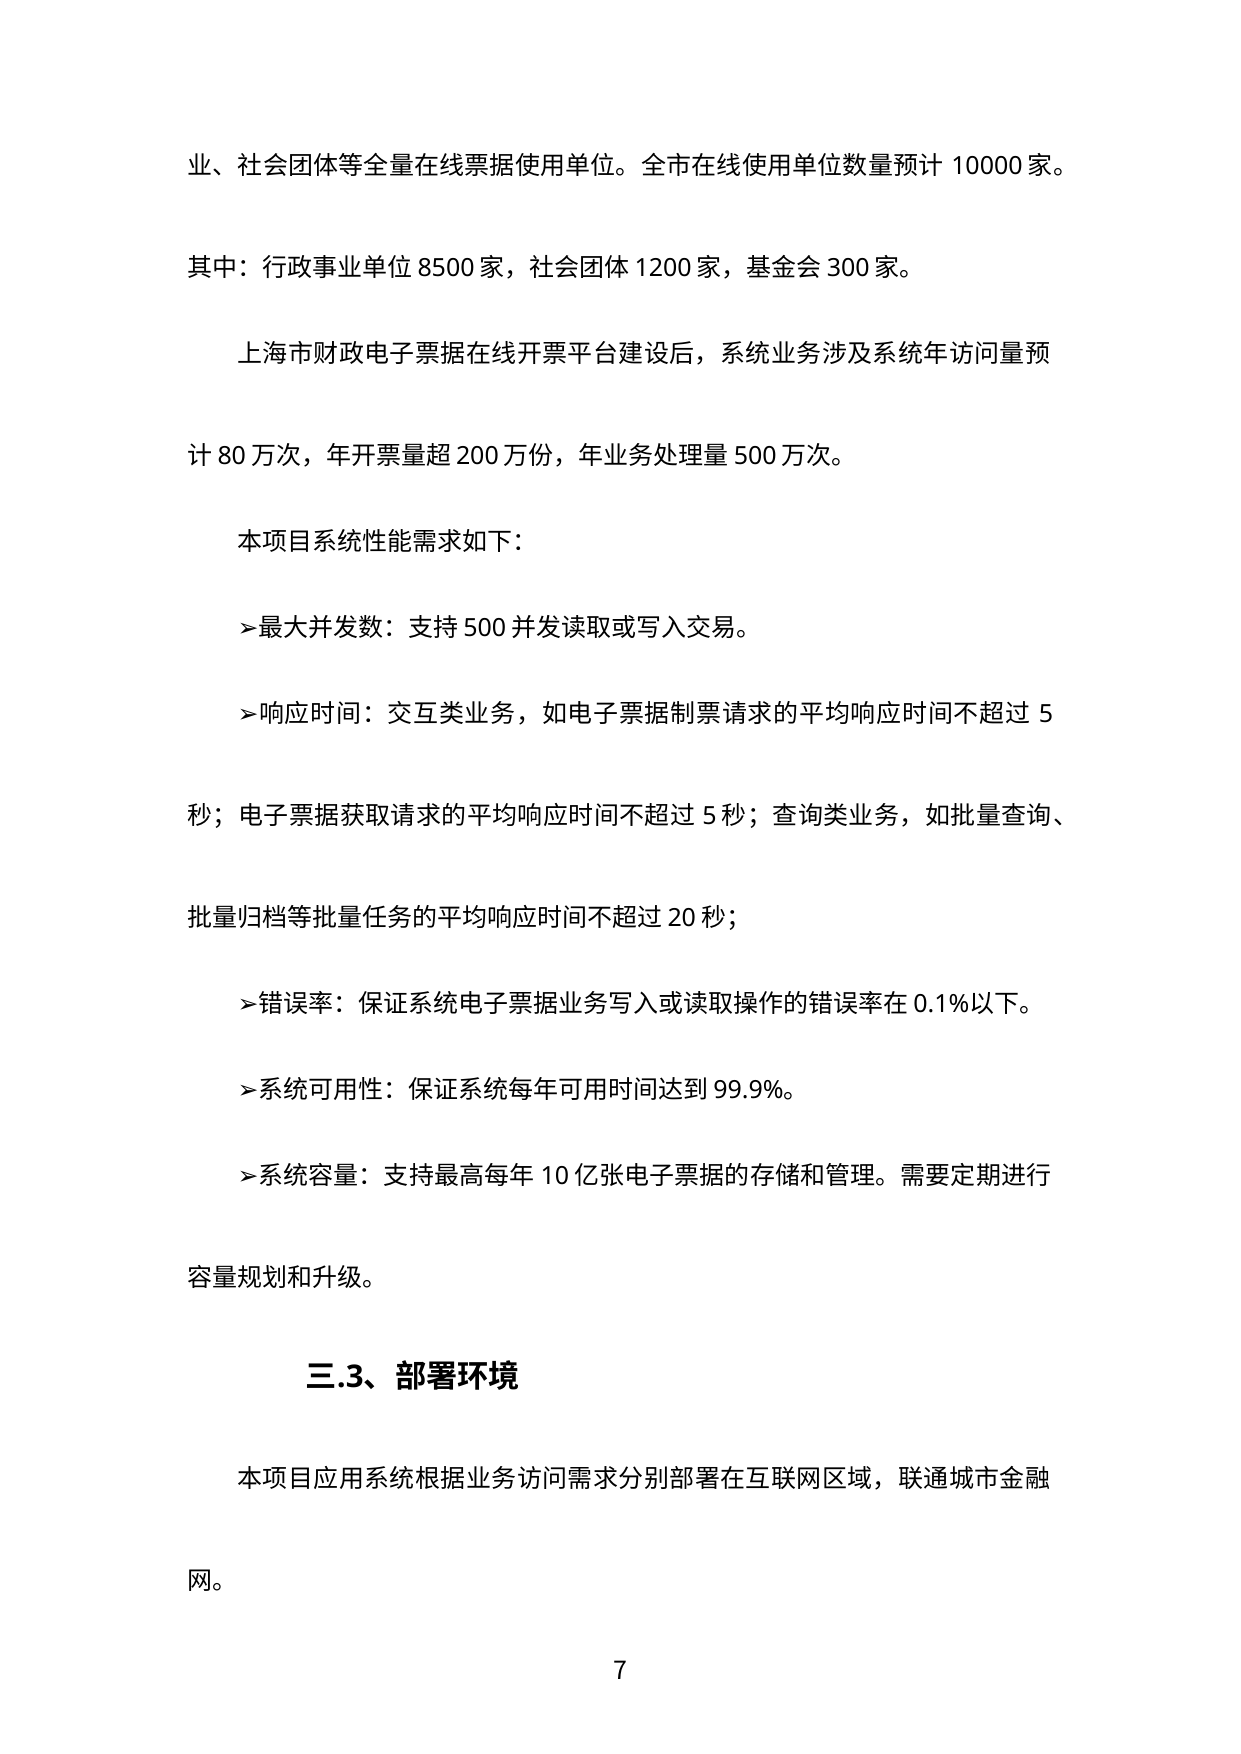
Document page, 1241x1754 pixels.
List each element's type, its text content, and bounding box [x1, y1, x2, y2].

text 上海市财政电子票据在线开票平台建设后，系统业务涉及系统年访问量预计80万次，年开票量超200万份，年业务处理量500万次。 [187, 318, 1053, 487]
text 本项目系统性能需求如下： [187, 506, 1053, 573]
subtitle 部署环境 [305, 1340, 1053, 1408]
text ➢错误率：保证系统电子票据业务写入或读取操作的错误率在0.1%以下。 [187, 967, 1053, 1035]
text 本项目应用系统根据业务访问需求分别部署在互联网区域，联通城市金融网。 [187, 1443, 1053, 1613]
text ➢响应时间：交互类业务，如电子票据制票请求的平均响应时间不超过5秒；电子票据获取请求的平均响应时间不超过5秒；查询类业务，如批量查询、批量归档等批量任务的平均响应时间不超过20秒； [187, 678, 1053, 949]
text ➢最大并发数：支持500并发读取或写入交易。 [187, 592, 1053, 659]
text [187, 130, 1053, 299]
text ➢系统可用性：保证系统每年可用时间达到99.9%。 [187, 1053, 1053, 1121]
text ➢系统容量：支持最高每年10亿张电子票据的存储和管理。需要定期进行容量规划和升级。 [187, 1139, 1053, 1309]
